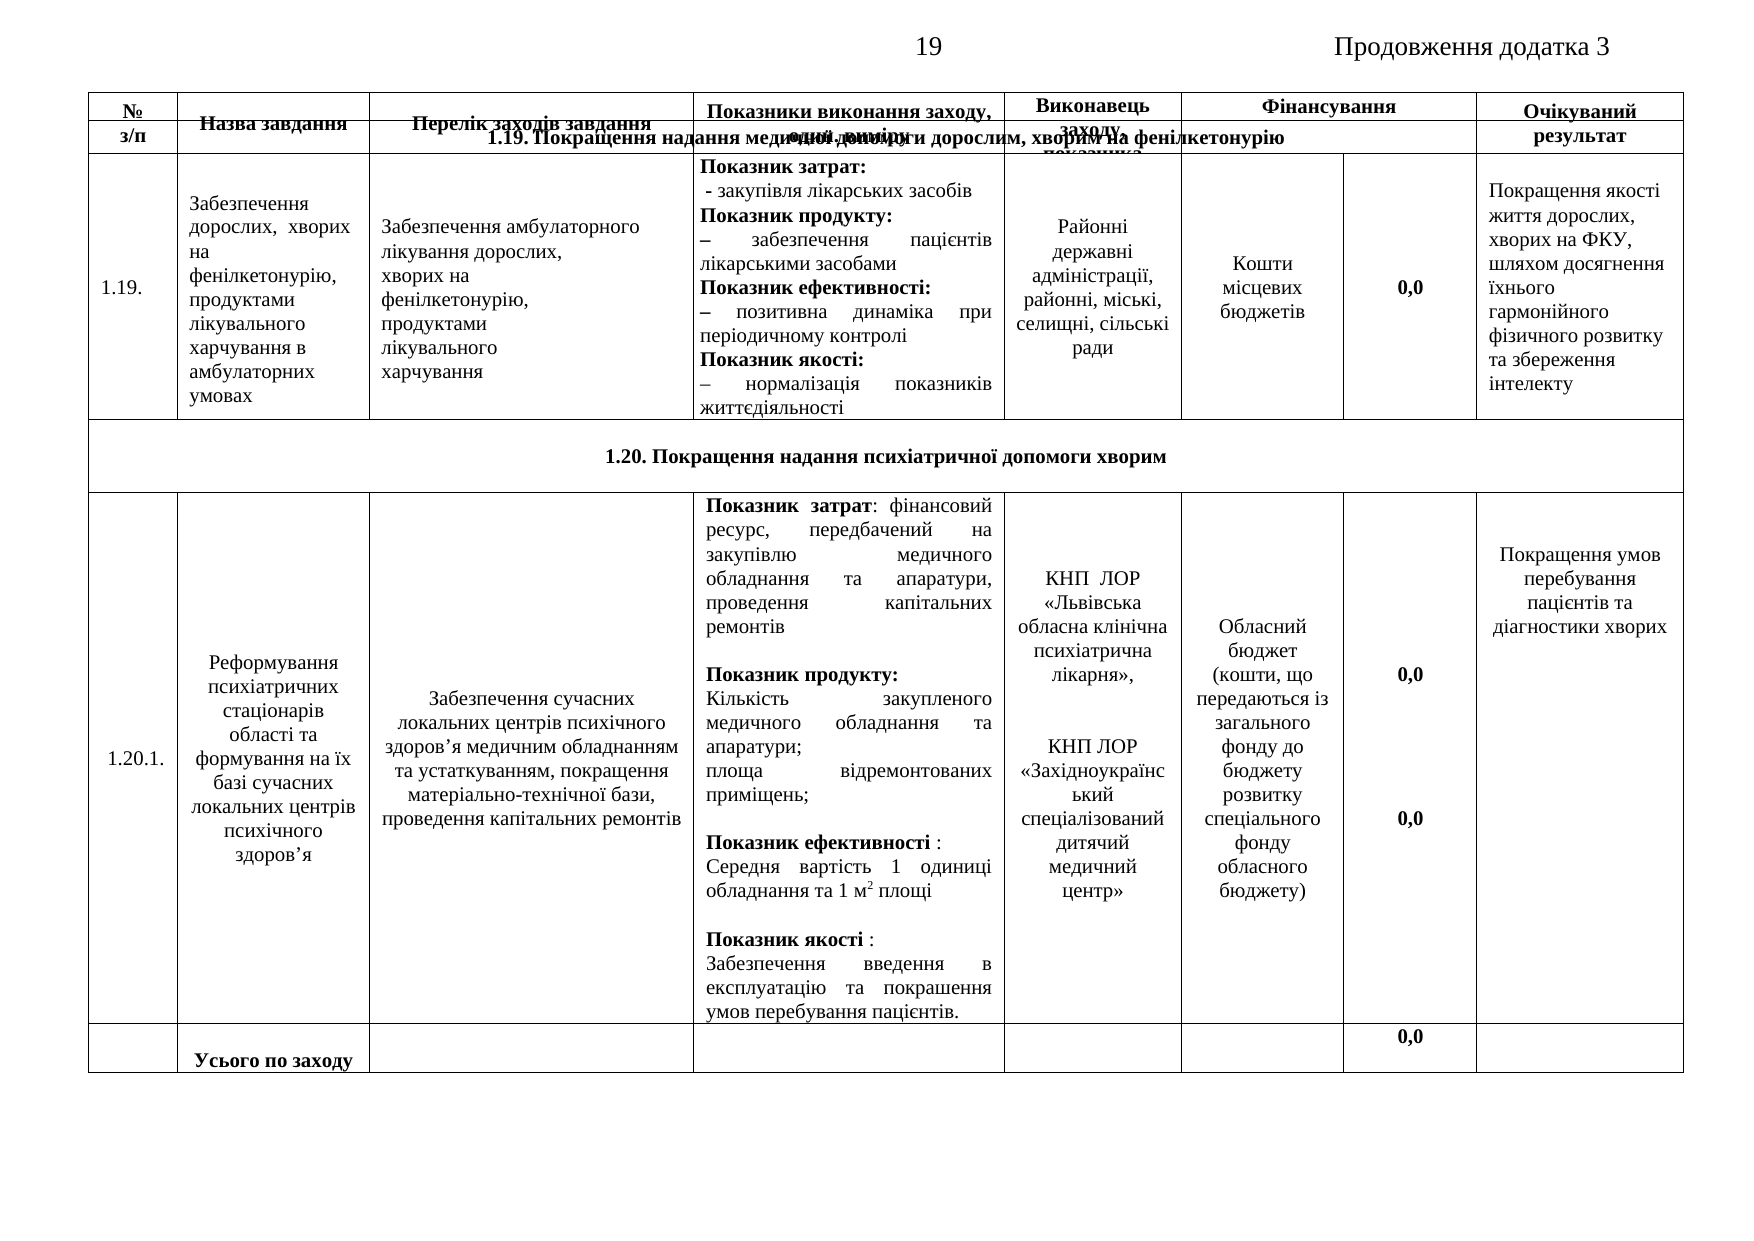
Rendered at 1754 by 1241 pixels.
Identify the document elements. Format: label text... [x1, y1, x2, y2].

table_cell 1.19. Покращення надання медичної допомоги дорослим, хворим на фенілкетонурію [1477, 121, 1683, 153]
table_cell Забезпечення сучасних локальних центрів психічного здоров’я медичним обладнанням та устаткуванням, покращення матеріально-технічної бази, проведення капітальних ремонтів [370, 493, 693, 1023]
table_header Фінансування [1182, 93, 1476, 120]
table_cell 0,0 [1344, 154, 1476, 419]
table_header Перелік заходів завдання [370, 93, 693, 120]
table_cell 1.19. Покращення надання медичної допомоги дорослим, хворим на фенілкетонурію [370, 121, 693, 153]
table_cell [370, 1024, 693, 1072]
table_cell 0,0 [1344, 1024, 1476, 1072]
table_cell 1.19. Покращення надання медичної допомоги дорослим, хворим на фенілкетонурію [694, 121, 1004, 153]
table_cell 1.20. Покращення надання психіатричної допомоги хворим [89, 420, 1683, 492]
table_header Виконавець заходу, показника [1005, 93, 1181, 120]
table_cell Показник затрат: фінансовий ресурс, передбачений на закупівлю медичного обладнання та апаратури, проведення капітальних ремонтів Показник продукту: Кількість закупленого медичного обладнання та апаратури; площа відремонтованих приміщень; Показник ефективності : Середня вартість 1 одиниці обладнання та 1 м2 площі Показник якості : Забезпечення введення в експлуатацію та покрашення умов перебування пацієнтів. [694, 493, 1004, 1023]
table_cell Обласний бюджет (кошти, що передаються із загального фонду до бюджету розвитку спеціального фонду обласного бюджету) [1182, 493, 1343, 1023]
table_cell Покращення умов перебування пацієнтів та діагностики хворих [1477, 493, 1683, 1023]
table_cell Забезпечення амбулаторного лікування дорослих, хворих на фенілкетонурію, продуктами лікувального харчування [370, 154, 693, 419]
table_header Показники виконання заходу, один. виміру [694, 93, 1004, 120]
table_cell Реформування психіатричних стаціонарів області та формування на їх базі сучасних локальних центрів психічного здоров’я [178, 493, 369, 1023]
table_cell Районні державні адміністрації, районні, міські, селищні, сільські ради [1005, 154, 1181, 419]
table_cell 1.19. Покращення надання медичної допомоги дорослим, хворим на фенілкетонурію [178, 121, 369, 153]
table_cell 1.19. [89, 154, 177, 419]
table_header Очікуваний результат [1477, 93, 1683, 120]
table_cell [1182, 1024, 1343, 1072]
table_cell Покращення якості життя дорослих, хворих на ФКУ, шляхом досягнення їхнього гармонійного фізичного розвитку та збереження інтелекту [1477, 154, 1683, 419]
table_cell [1005, 1024, 1181, 1072]
table_cell 1.19. Покращення надання медичної допомоги дорослим, хворим на фенілкетонурію [1182, 121, 1476, 153]
table_cell 1.19. Покращення надання медичної допомоги дорослим, хворим на фенілкетонурію [1005, 121, 1181, 153]
table_cell КНП ЛОР «Львівська обласна клінічна психіатрична лікарня», КНП ЛОР «Західноукраїнський спеціалізований дитячий медичний центр» [1005, 493, 1181, 1023]
table_cell Показник затрат: - закупівля лікарських засобів Показник продукту: – забезпечення пацієнтів лікарськими засобами Показник ефективності: – позитивна динаміка при періодичному контролі Показник якості: – нормалізація показників життєдіяльності [694, 154, 1004, 419]
table_header № з/п [89, 93, 177, 120]
table_cell Кошти місцевих бюджетів [1182, 154, 1343, 419]
table_cell Усього по заходу [178, 1024, 369, 1072]
table_cell 0,0 0,0 [1344, 493, 1476, 1023]
table_header Назва завдання [178, 93, 369, 120]
table_cell 1.20.1. [89, 493, 177, 1023]
table_cell [89, 1024, 177, 1072]
table_cell Забезпечення дорослих, хворих на фенілкетонурію, продуктами лікувального харчування в амбулаторних умовах [178, 154, 369, 419]
table_cell [1477, 1024, 1683, 1072]
table_cell [694, 1024, 1004, 1072]
